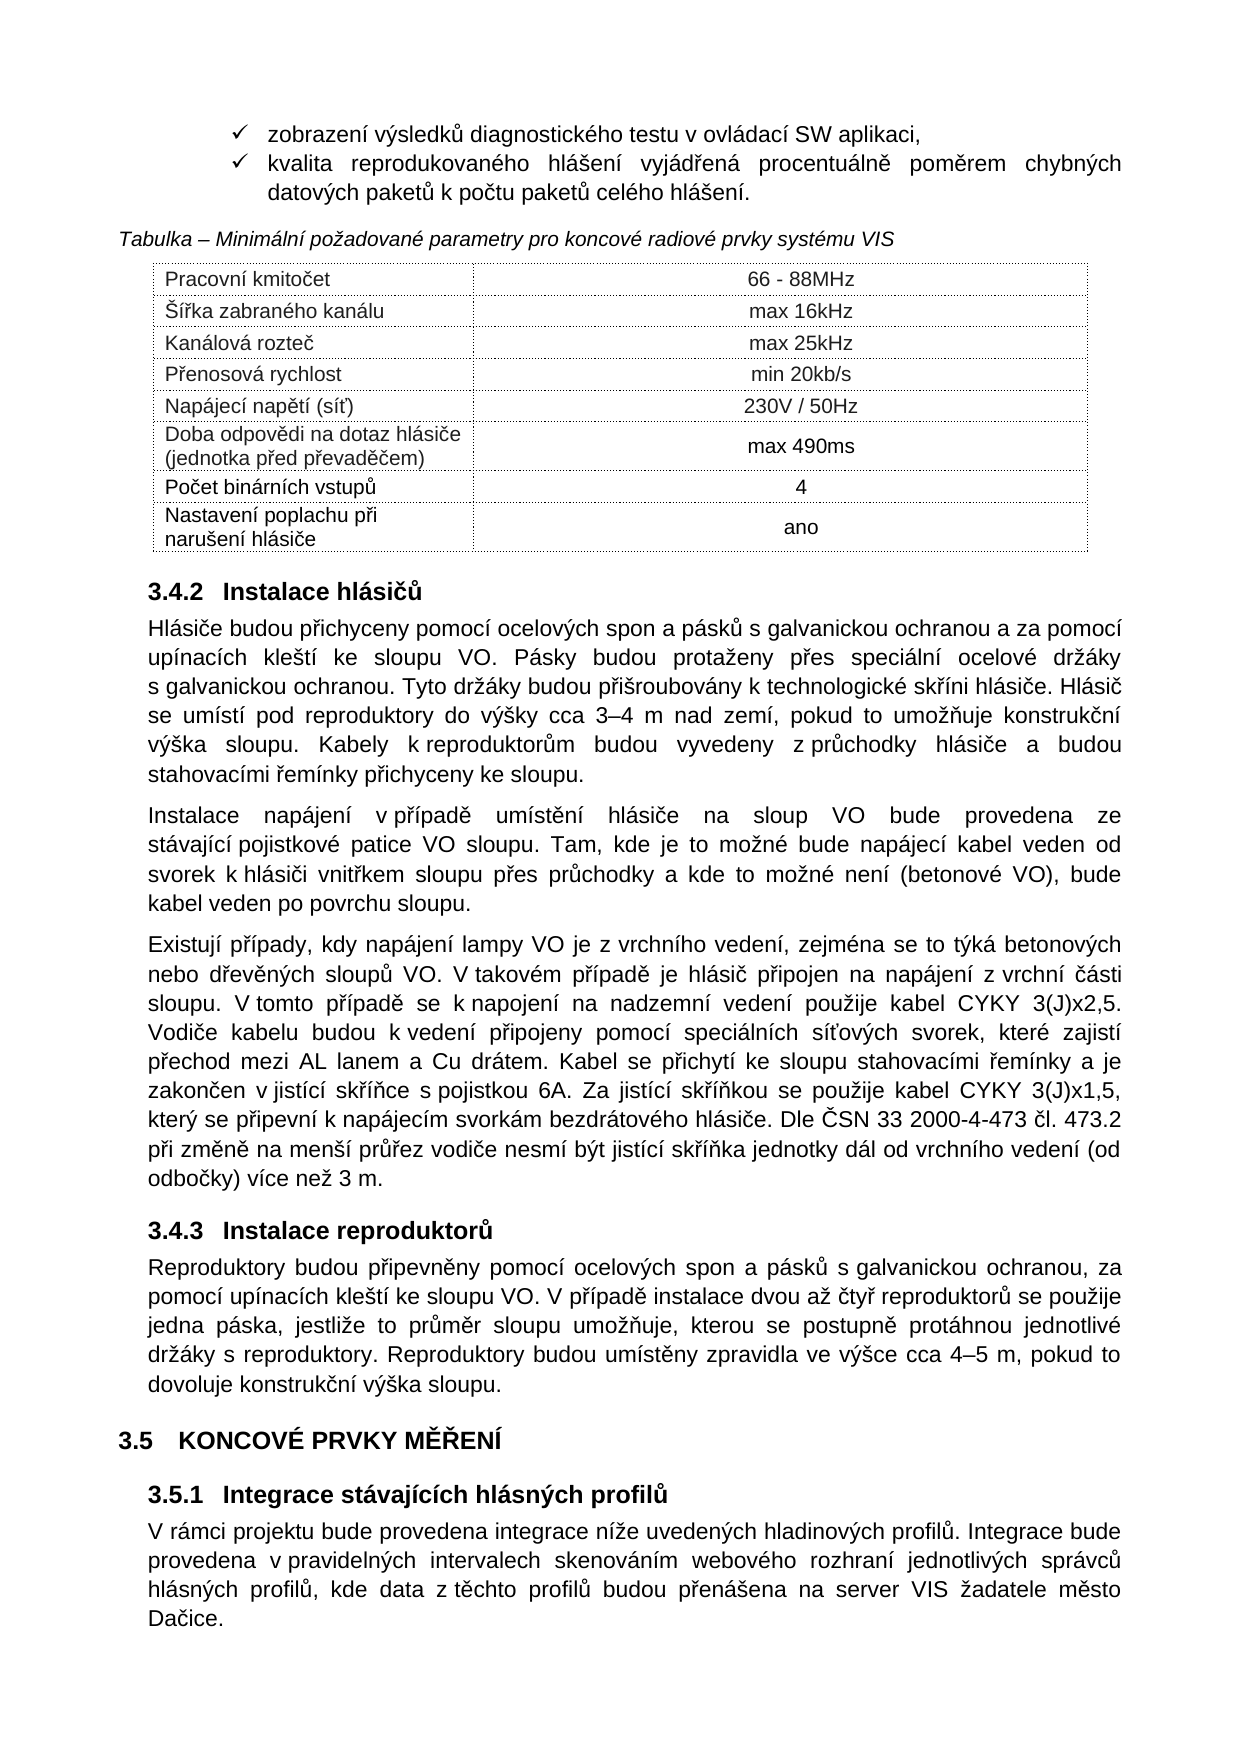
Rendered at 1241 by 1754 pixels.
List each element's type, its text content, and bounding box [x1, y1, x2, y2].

list Instalace hlásičů [148, 577, 1122, 606]
table_cell Doba odpovědi na dotaz hlásiče (jednotka před převaděčem) [153, 421, 473, 470]
text Tabulka – Minimální požadované parametry pro koncové radiové prvky systému VIS [118, 226, 1122, 250]
list zobrazení výsledků diagnostického testu v ovládací SW aplikaci, [230, 118, 1122, 147]
table_header 66 - 88MHz [474, 263, 1087, 294]
table_cell max 16kHz [474, 295, 1087, 326]
table_cell Napájecí napětí (síť) [153, 390, 473, 421]
table_cell Přenosová rychlost [153, 358, 473, 389]
table_cell max 25kHz [474, 326, 1087, 358]
table_cell 4 [474, 470, 1087, 502]
table_cell 230V / 50Hz [474, 390, 1087, 421]
table_cell min 20kb/s [474, 358, 1087, 389]
list Integrace stávajících hlásných profilů [148, 1480, 1122, 1508]
text Instalace napájení v případě umístění hlásiče na sloup VO bude provedena ze stávající pojistkové patice VO sloupu. Tam, kde je to možné bude napájecí kabel veden od svorek k hlásiči vnitřkem sloupu přes průchodky a kde to možné není (betonové VO), bude kabel veden po povrchu sloupu. [148, 799, 1122, 916]
text Hlásiče budou přichyceny pomocí ocelových spon a pásků s galvanickou ochranou a za pomocí upínacích kleští ke sloupu VO. Pásky budou protaženy přes speciální ocelové držáky s galvanickou ochranou. Tyto držáky budou přišroubovány k technologické skříni hlásiče. Hlásič se umístí pod reproduktory do výšky cca 3–4 m nad zemí, pokud to umožňuje konstrukční výška sloupu. Kabely k reproduktorům budou vyvedeny z průchodky hlásiče a budou stahovacími řemínky přichyceny ke sloupu. [148, 612, 1122, 787]
text V rámci projektu bude provedena integrace níže uvedených hladinových profilů. Integrace bude provedena v pravidelných intervalech skenováním webového rozhraní jednotlivých správců hlásných profilů, kde data z těchto profilů budou přenášena na server VIS žadatele město Dačice. [148, 1515, 1122, 1631]
table_cell Kanálová rozteč [153, 326, 473, 358]
text Existují případy, kdy napájení lampy VO je z vrchního vedení, zejména se to týká betonových nebo dřevěných sloupů VO. V takovém případě je hlásič připojen na napájení z vrchní části sloupu. V tomto případě se k napojení na nadzemní vedení použije kabel CYKY 3(J)x2,5. Vodiče kabelu budou k vedení připojeny pomocí speciálních síťových svorek, které zajistí přechod mezi AL lanem a Cu drátem. Kabel se přichytí ke sloupu stahovacími řemínky a je zakončen v jistící skříňce s pojistkou 6A. Za jistící skříňkou se použije kabel CYKY 3(J)x1,5, který se připevní k napájecím svorkám bezdrátového hlásiče. Dle ČSN 33 2000-4-473 čl. 473.2 při změně na menší průřez vodiče nesmí být jistící skříňka jednotky dál od vrchního vedení (od odbočky) více než 3 m. [148, 928, 1122, 1191]
table_cell Šířka zabraného kanálu [153, 295, 473, 326]
list Instalace reproduktorů [148, 1216, 1122, 1245]
list kvalita reprodukovaného hlášení vyjádřená procentuálně poměrem chybných datových paketů k počtu paketů celého hlášení. [230, 147, 1122, 206]
table_cell ano [474, 502, 1087, 551]
text Reproduktory budou připevněny pomocí ocelových spon a pásků s galvanickou ochranou, za pomocí upínacích kleští ke sloupu VO. V případě instalace dvou až čtyř reproduktorů se použije jedna páska, jestliže to průměr sloupu umožňuje, kterou se postupně protáhnou jednotlivé držáky s reproduktory. Reproduktory budou umístěny zpravidla ve výšce cca 4–5 m, pokud to dovoluje konstrukční výška sloupu. [148, 1251, 1122, 1397]
table_cell max 490ms [474, 421, 1087, 470]
text Koncové prvky měření [118, 1426, 1122, 1455]
table_cell Nastavení poplachu při narušení hlásiče [153, 502, 473, 551]
table_cell Počet binárních vstupů [153, 470, 473, 502]
table_header Pracovní kmitočet [153, 263, 473, 294]
